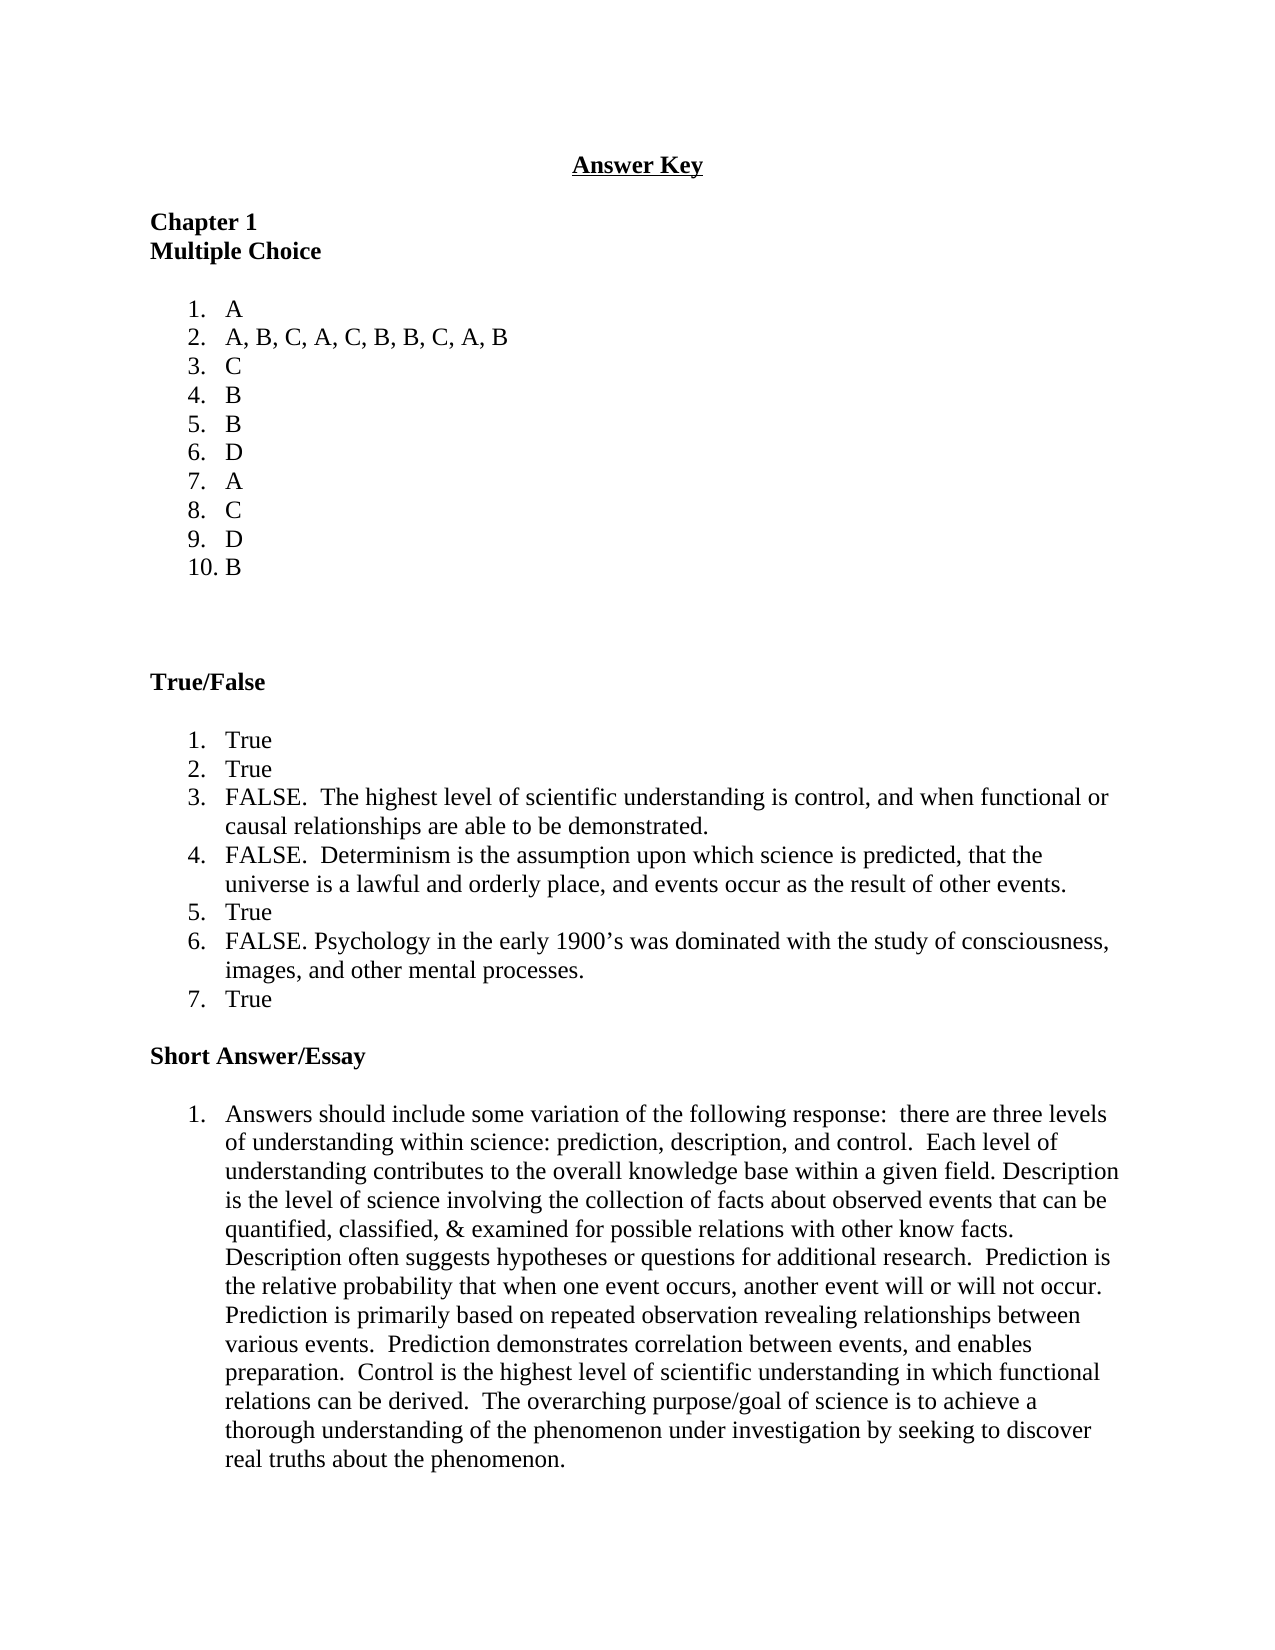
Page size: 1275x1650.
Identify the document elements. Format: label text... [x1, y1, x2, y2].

list B [187, 552, 1125, 581]
list Answers should include some variation of the following response: there are three levels of understanding within science: prediction, description, and control. Each level of understanding contributes to the overall knowledge base within a given field. Description is the level of science involving the collection of facts about observed events that can be quantified, classified, & examined for possible relations with other know facts. Description often suggests hypotheses or questions for additional research. Prediction is the relative probability that when one event occurs, another event will or will not occur. Prediction is primarily based on repeated observation revealing relationships between various events. Prediction demonstrates correlation between events, and enables preparation. Control is the highest level of scientific understanding in which functional relations can be derived. The overarching purpose/goal of science is to achieve a thorough understanding of the phenomenon under investigation by seeking to discover real truths about the phenomenon. [187, 1099, 1125, 1472]
text Answer Key [150, 150, 1125, 179]
text Short Answer/Essay [150, 1041, 1125, 1070]
list C [187, 351, 1125, 380]
list B [187, 380, 1125, 409]
list A [187, 466, 1125, 495]
list True [187, 984, 1125, 1012]
list True [187, 725, 1125, 754]
list FALSE. Determinism is the assumption upon which science is predicted, that the universe is a lawful and orderly place, and events occur as the result of other events. [187, 840, 1125, 897]
text Chapter 1 [150, 207, 1125, 236]
text Multiple Choice [150, 236, 1125, 265]
text True/False [150, 667, 1125, 696]
list B [187, 409, 1125, 437]
list True [187, 754, 1125, 782]
list A [187, 294, 1125, 322]
list True [187, 897, 1125, 926]
list D [187, 524, 1125, 552]
list FALSE. Psychology in the early 1900’s was dominated with the study of consciousness, images, and other mental processes. [187, 926, 1125, 984]
list A, B, C, A, C, B, B, C, A, B [187, 322, 1125, 351]
list FALSE. The highest level of scientific understanding is control, and when functional or causal relationships are able to be demonstrated. [187, 782, 1125, 840]
list D [187, 437, 1125, 466]
list C [187, 495, 1125, 524]
